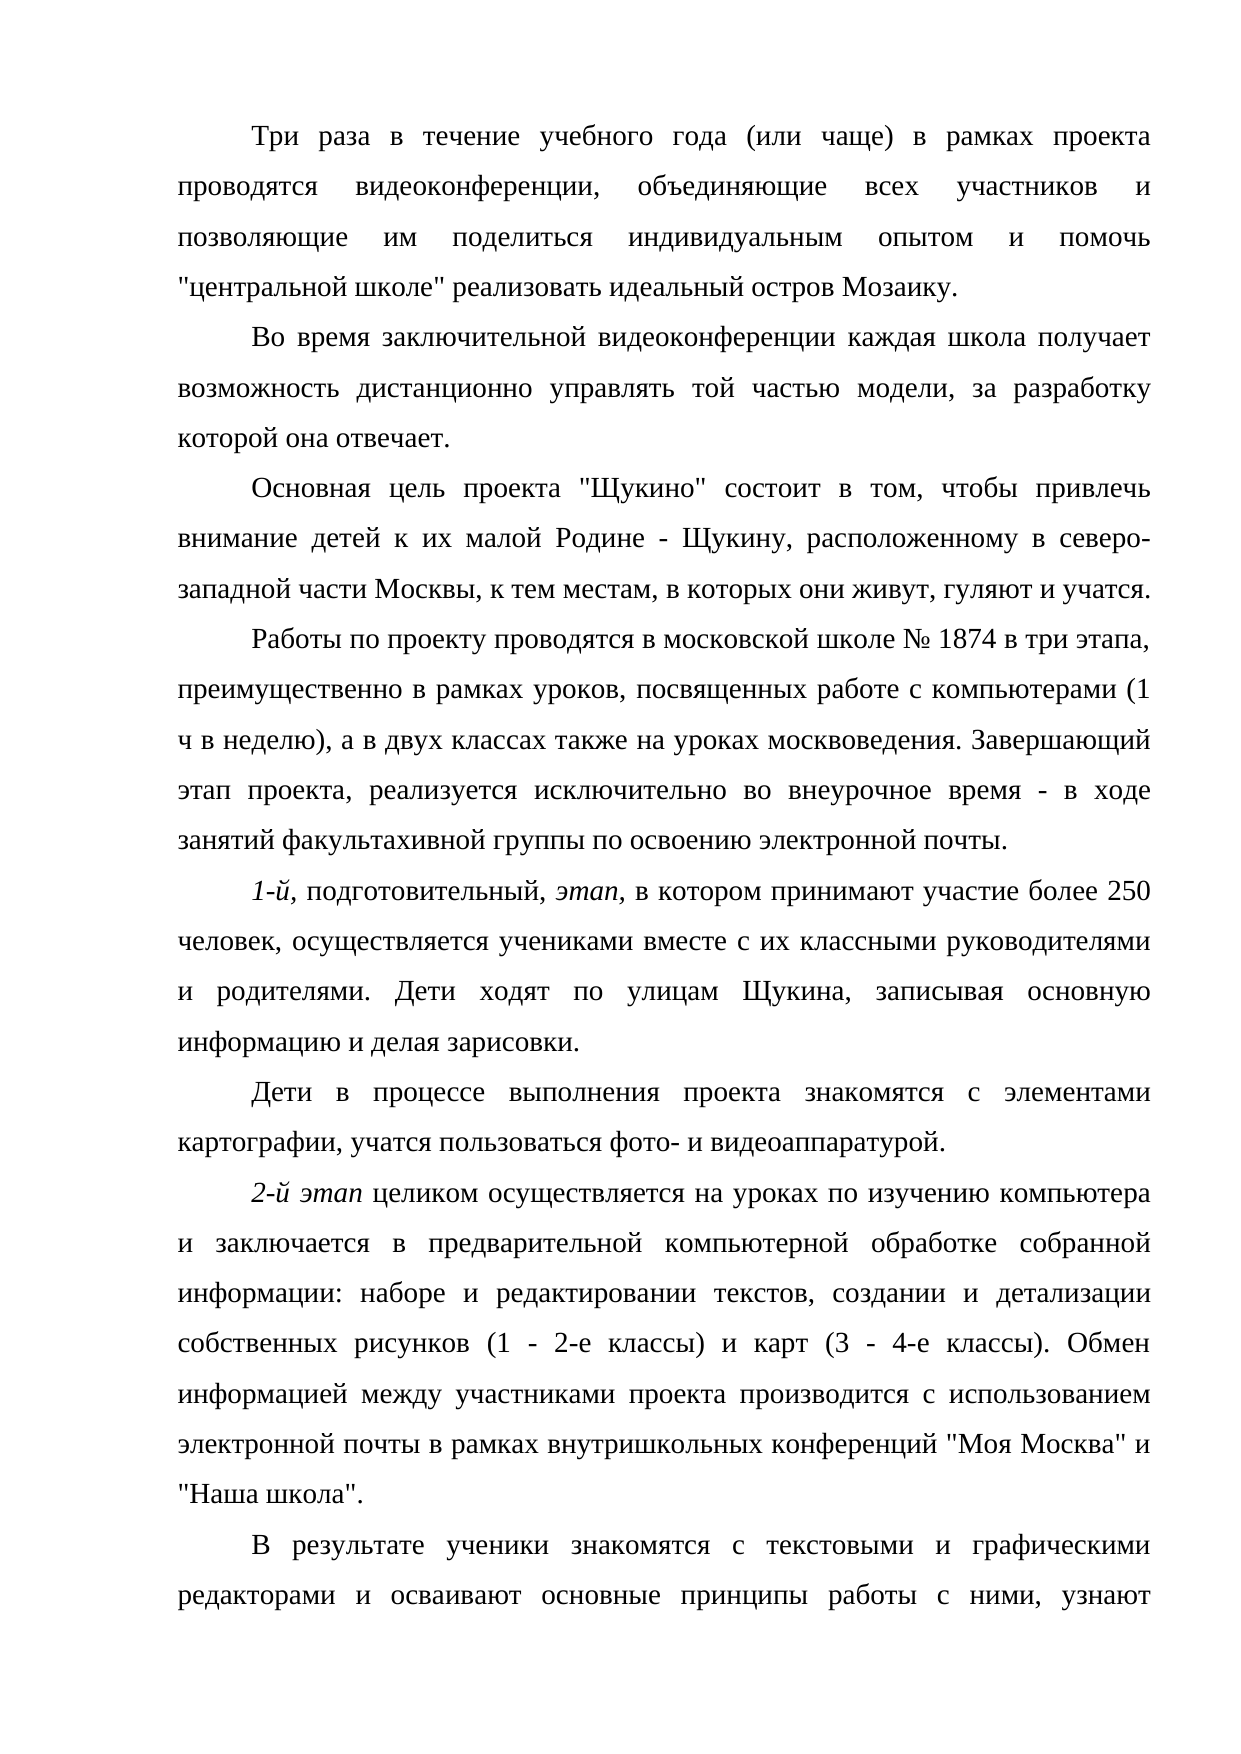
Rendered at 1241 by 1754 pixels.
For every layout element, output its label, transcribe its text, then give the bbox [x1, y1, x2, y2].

text Дети в процессе выполнения проекта знакомятся с элементами картографии, учатся пользоваться фото- и видеоаппаратурой. [177, 1074, 1152, 1158]
text Во время заключительной видеоконференции каждая школа получает возможность дистанционно управлять той частью модели, за разработку которой она отвечает. [177, 319, 1152, 453]
text 2-й этап целиком осуществляется на уроках по изучению компьютера и заключается в предварительной компьютерной обработке собранной информации: наборе и редактировании текстов, создании и детализации собственных рисунков (1 - 2-е классы) и карт (3 - 4-е классы). Обмен информацией между участниками проекта производится с использованием электронной почты в рамках внутришкольных конференций "Моя Москва" и "Наша школа". [177, 1175, 1152, 1510]
text Работы по проекту проводятся в московской школе № 1874 в три этапа, преимущественно в рамках уроков, посвященных работе с компьютерами (1 ч в неделю), а в двух классах также на уроках москвоведения. Завершающий этап проекта, реализуется исключительно во внеурочное время - в ходе занятий факультахивной группы по освоению электронной почты. [177, 621, 1152, 856]
text Три раза в течение учебного года (или чаще) в рамках проекта проводятся видеоконференции, объединяющие всех участников и позволяющие им поделиться индивидуальным опытом и помочь "центральной школе" реализовать идеальный остров Мозаику. [177, 118, 1152, 303]
text Основная цель проекта "Щукино" состоит в том, чтобы привлечь внимание детей к их малой Родине - Щукину, расположенному в северо-западной части Москвы, к тем местам, в которых они живут, гуляют и учатся. [177, 470, 1152, 604]
text 1-й, подготовительный, этап, в котором принимают участие более 250 человек, осуществляется учениками вместе с их классными руководителями и родителями. Дети ходят по улицам Щукина, записывая основную информацию и делая зарисовки. [177, 873, 1152, 1057]
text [177, 1527, 1152, 1611]
